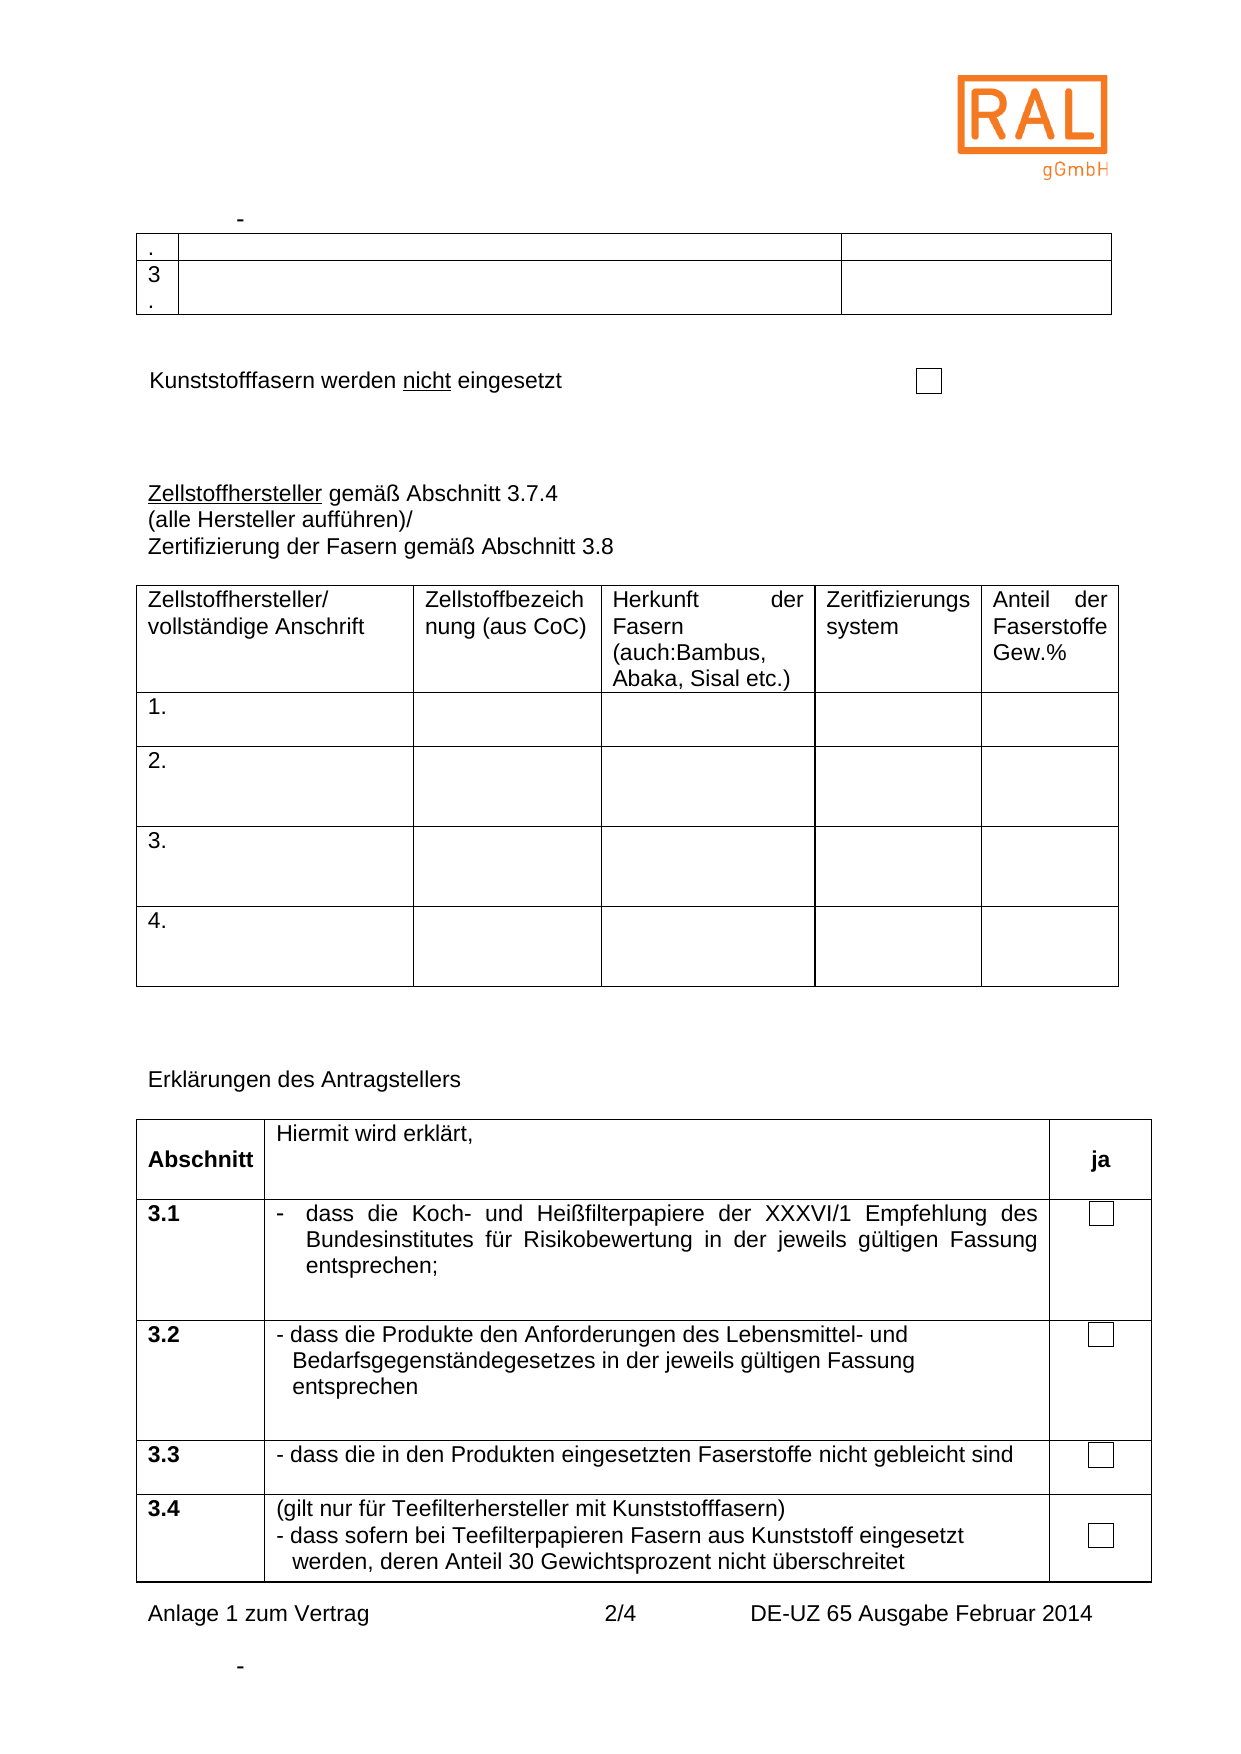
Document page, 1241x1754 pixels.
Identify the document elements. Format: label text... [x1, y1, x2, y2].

table_header Zeritfizierungs system [816, 586, 981, 692]
table_cell [982, 907, 1118, 986]
table_cell 2. [137, 234, 178, 260]
table_cell [1050, 1495, 1151, 1581]
table_cell [179, 261, 841, 313]
table_cell 3. [137, 261, 178, 313]
table_cell 3.4 [137, 1495, 264, 1581]
table_cell [414, 693, 601, 746]
table_cell [1050, 1321, 1151, 1440]
text Erklärungen des Antragstellers [148, 1066, 1107, 1092]
table_header Anteil der Faserstoffe Gew.% [982, 586, 1118, 692]
table_cell [602, 747, 814, 826]
table_cell [1050, 1441, 1151, 1494]
table_header Zellstoffhersteller/ vollständige Anschrift [137, 586, 413, 692]
table_cell [842, 234, 1111, 260]
table_cell 2. [137, 747, 413, 826]
table_header Hiermit wird erklärt, [265, 1120, 1049, 1199]
table_cell 3.3 [137, 1441, 264, 1494]
table_cell [816, 747, 981, 826]
text (alle Hersteller aufführen)/ [148, 506, 1107, 533]
table_header ja [1050, 1120, 1151, 1199]
table_cell [816, 827, 981, 906]
table_cell [602, 693, 814, 746]
table_cell dass die Koch- und Heißfilterpapiere der XXXVI/1 Empfehlung des Bundesinstitutes für Risikobewertung in der jeweils gültigen Fassung entsprechen; [265, 1200, 1049, 1319]
table_cell [414, 907, 601, 986]
table_header Herkunft der Fasern (auch:Bambus, Abaka, Sisal etc.) [602, 586, 814, 692]
table_cell [842, 261, 1111, 313]
table_cell [816, 907, 981, 986]
table_cell 3.2 [137, 1321, 264, 1440]
table_cell [982, 693, 1118, 746]
table_cell [602, 827, 814, 906]
text Zertifizierung der Fasern gemäß Abschnitt 3.8 [148, 533, 1107, 559]
table_cell 3. [137, 827, 413, 906]
table_cell [179, 234, 841, 260]
table_header Abschnitt [137, 1120, 264, 1199]
table_cell 4. [137, 907, 413, 986]
table_cell [602, 907, 814, 986]
table_cell - dass die Produkte den Anforderungen des Lebensmittel- und Bedarfsgegenständegesetzes in der jeweils gültigen Fassung entsprechen [265, 1321, 1049, 1440]
table_cell [1050, 1200, 1151, 1319]
table_cell [816, 693, 981, 746]
table_cell [982, 747, 1118, 826]
text Zellstoffhersteller gemäß Abschnitt 3.7.4 [148, 480, 1107, 506]
table_cell 3.1 [137, 1200, 264, 1319]
table_cell - dass die in den Produkten eingesetzten Faserstoffe nicht gebleicht sind [265, 1441, 1049, 1494]
table_cell [982, 827, 1118, 906]
table_cell [414, 827, 601, 906]
text Kunststofffasern werden nicht eingesetzt [149, 367, 1107, 427]
table_header Zellstoffbezeich nung (aus CoC) [414, 586, 601, 692]
table_cell 1. [137, 693, 413, 746]
table_cell [414, 747, 601, 826]
picture [957, 75, 1108, 180]
